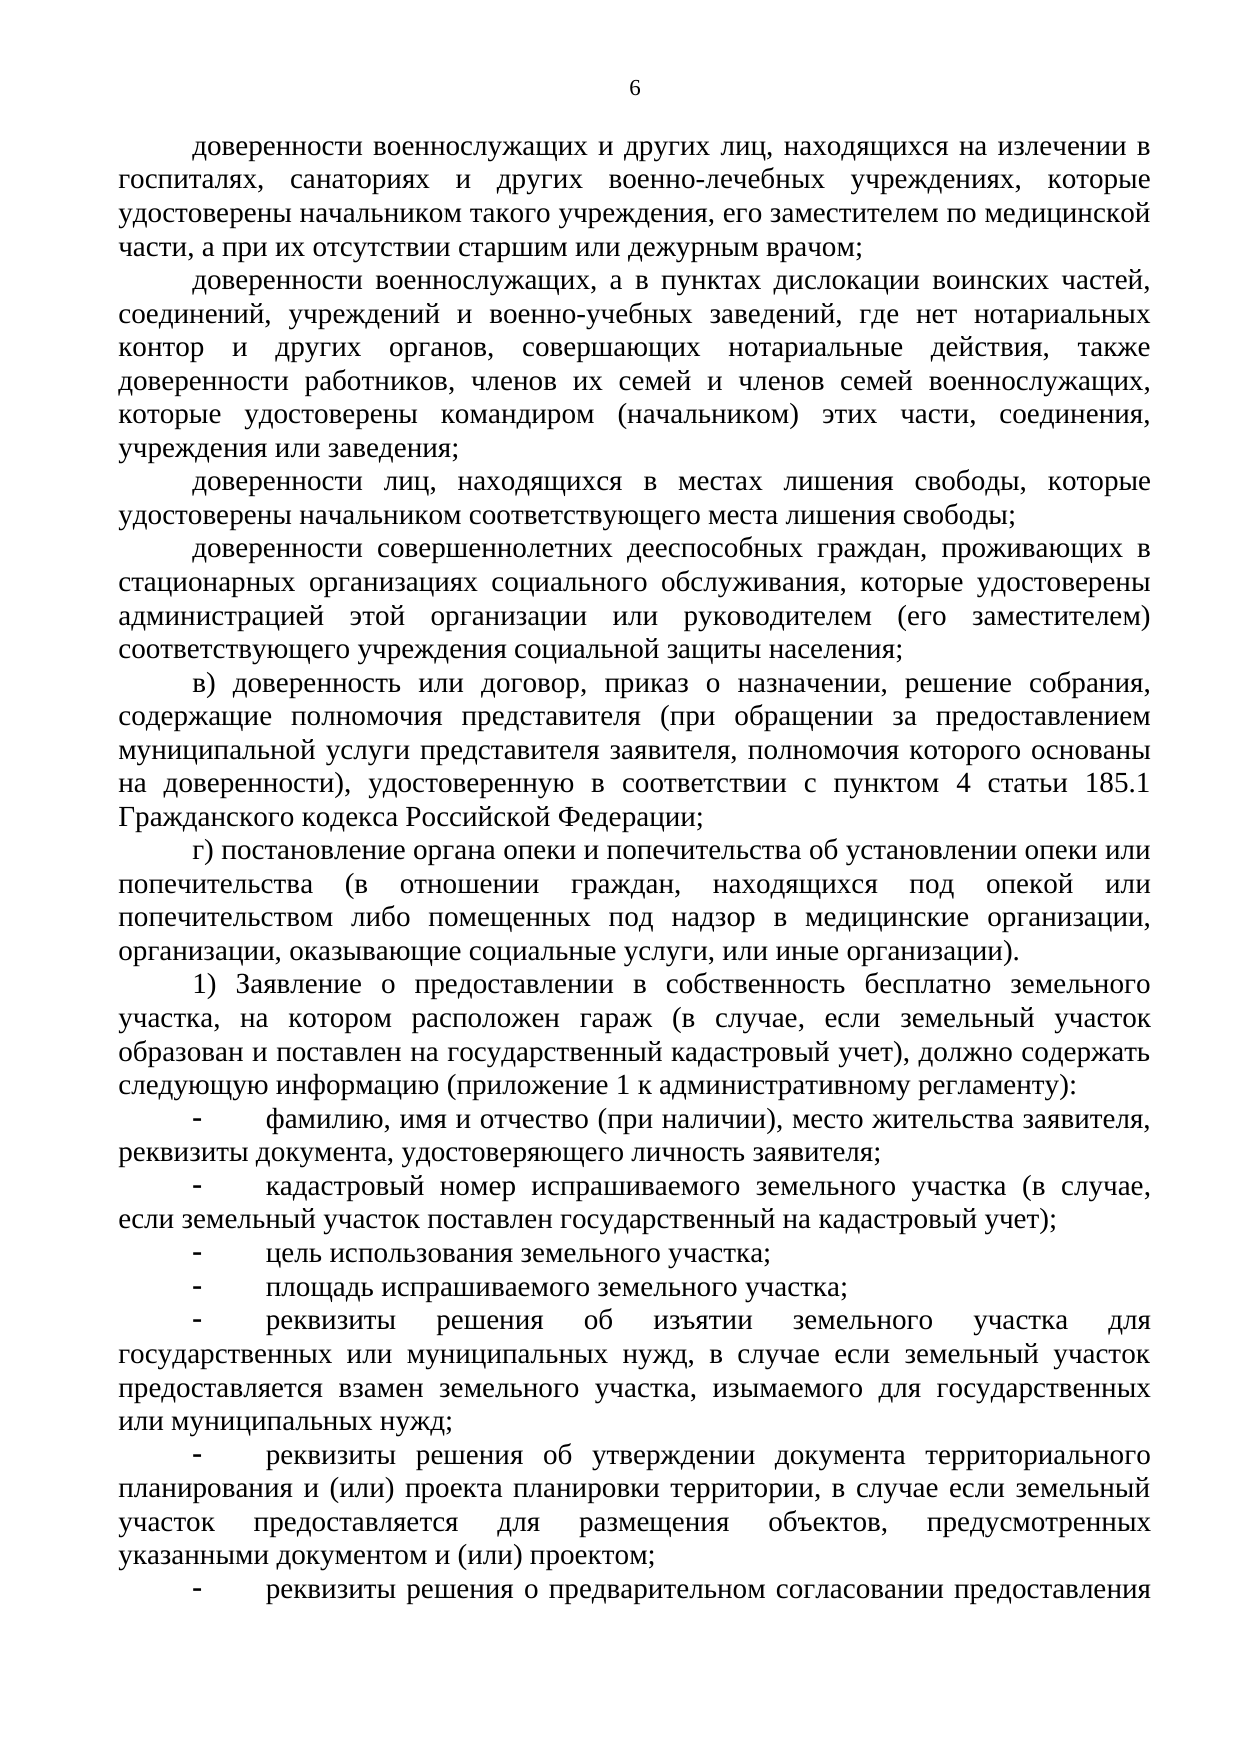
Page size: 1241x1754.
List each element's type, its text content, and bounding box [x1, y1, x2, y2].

text доверенности совершеннолетних дееспособных граждан, проживающих в стационарных организациях социального обслуживания, которые удостоверены администрацией этой организации или руководителем (его заместителем) соответствующего учреждения социальной защиты населения; [118, 531, 1152, 665]
text в) доверенность или договор, приказ о назначении, решение собрания, содержащие полномочия представителя (при обращении за предоставлением муниципальной услуги представителя заявителя, полномочия которого основаны на доверенности), удостоверенную в соответствии с пунктом 4 статьи 185.1 Гражданского кодекса Российской Федерации; [118, 665, 1152, 832]
text доверенности военнослужащих и других лиц, находящихся на излечении в госпиталях, санаториях и других военно-лечебных учреждениях, которые удостоверены начальником такого учреждения, его заместителем по медицинской части, а при их отсутствии старшим или дежурным врачом; [118, 128, 1152, 262]
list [118, 1571, 1152, 1605]
list площадь испрашиваемого земельного участка; [118, 1269, 1152, 1302]
list реквизиты решения об изъятии земельного участка для государственных или муниципальных нужд, в случае если земельный участок предоставляется взамен земельного участка, изымаемого для государственных или муниципальных нужд; [118, 1302, 1152, 1437]
list фамилию, имя и отчество (при наличии), место жительства заявителя, реквизиты документа, удостоверяющего личность заявителя; [118, 1101, 1152, 1168]
text 1) Заявление о предоставлении в собственность бесплатно земельного участка, на котором расположен гараж (в случае, если земельный участок образован и поставлен на государственный кадастровый учет), должно содержать следующую информацию (приложение 1 к административному регламенту): [118, 967, 1152, 1101]
text доверенности военнослужащих, а в пунктах дислокации воинских частей, соединений, учреждений и военно-учебных заведений, где нет нотариальных контор и других органов, совершающих нотариальные действия, также доверенности работников, членов их семей и членов семей военнослужащих, которые удостоверены командиром (начальником) этих части, соединения, учреждения или заведения; [118, 262, 1152, 463]
list реквизиты решения об утверждении документа территориального планирования и (или) проекта планировки территории, в случае если земельный участок предоставляется для размещения объектов, предусмотренных указанными документом и (или) проектом; [118, 1437, 1152, 1571]
text доверенности лиц, находящихся в местах лишения свободы, которые удостоверены начальником соответствующего места лишения свободы; [118, 463, 1152, 531]
list цель использования земельного участка; [118, 1235, 1152, 1269]
list кадастровый номер испрашиваемого земельного участка (в случае, если земельный участок поставлен государственный на кадастровый учет); [118, 1168, 1152, 1235]
text г) постановление органа опеки и попечительства об установлении опеки или попечительства (в отношении граждан, находящихся под опекой или попечительством либо помещенных под надзор в медицинские организации, организации, оказывающие социальные услуги, или иные организации). [118, 832, 1152, 967]
